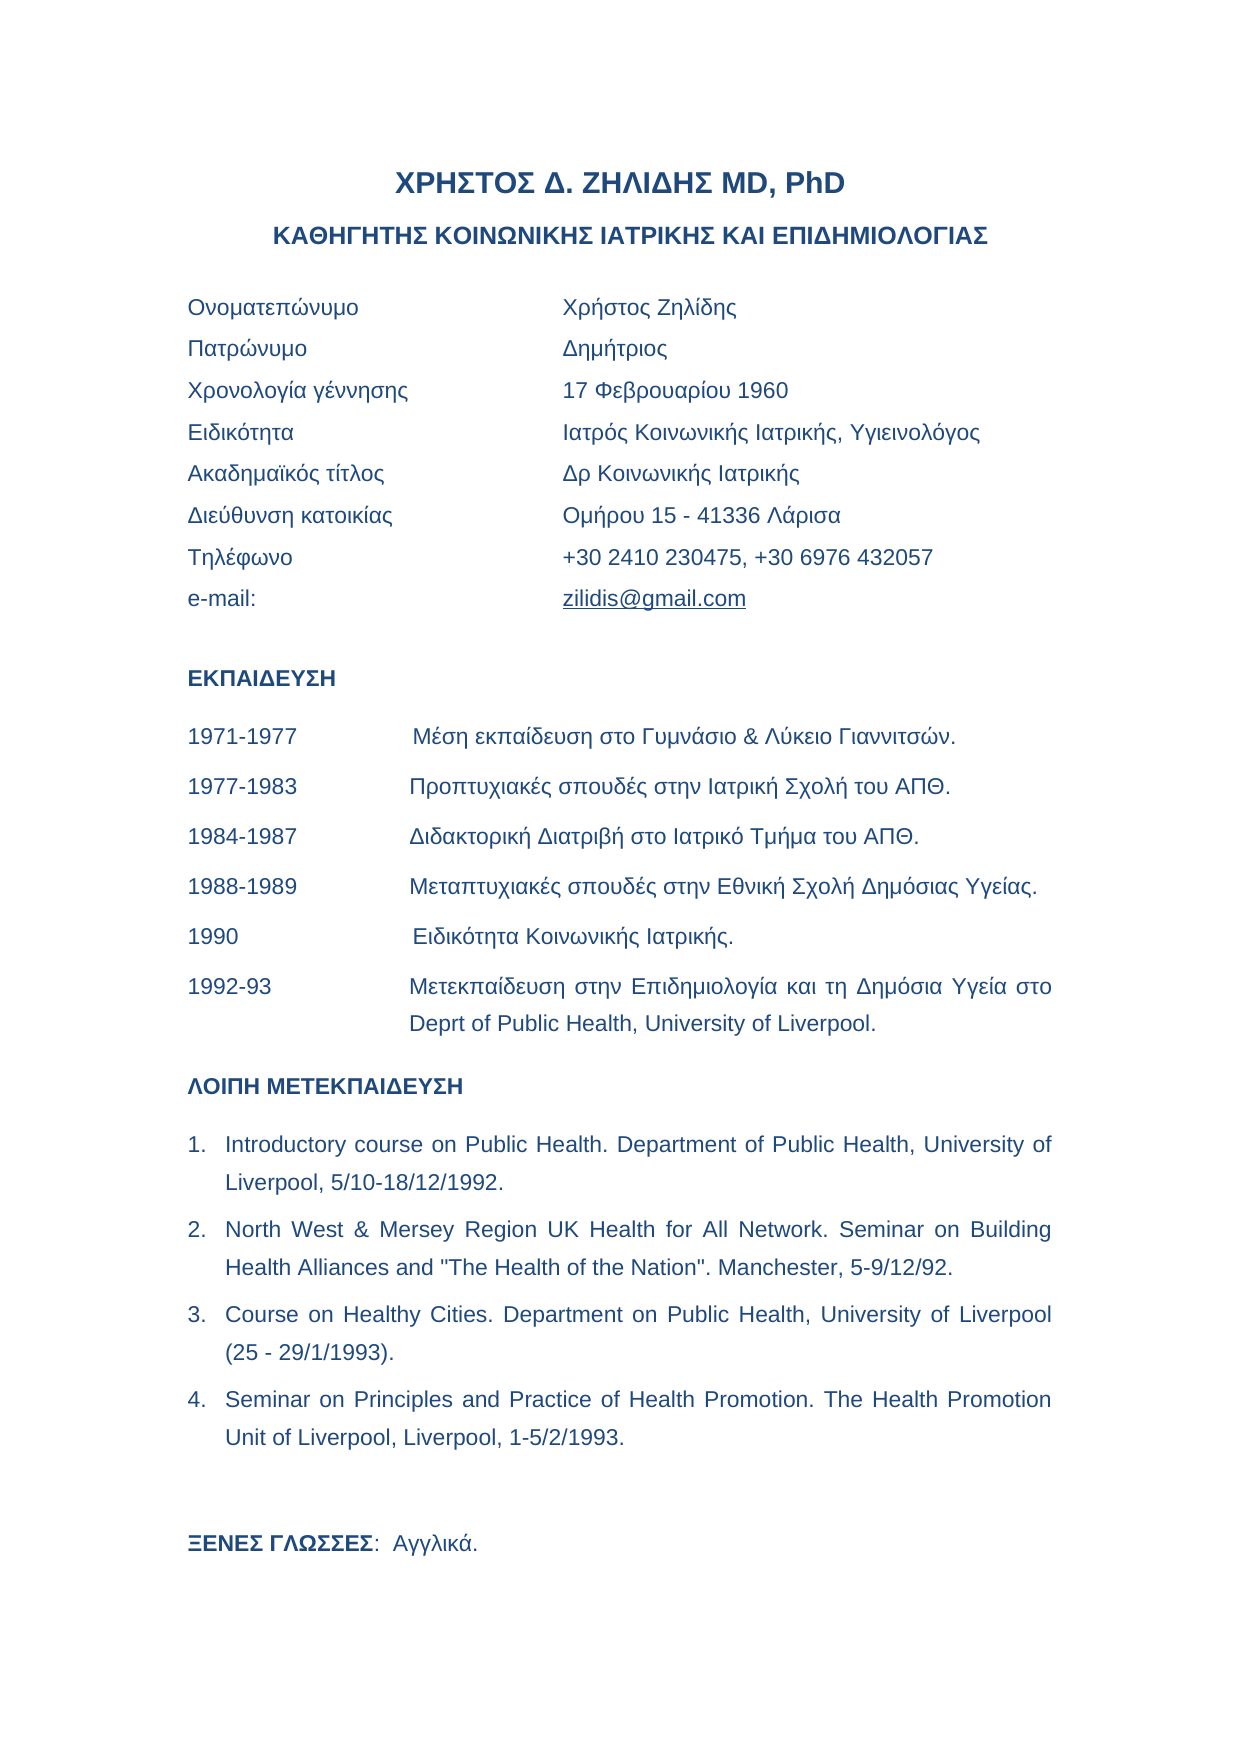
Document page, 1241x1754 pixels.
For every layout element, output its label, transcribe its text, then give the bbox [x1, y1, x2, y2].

text ΧΡΗΣΤΟΣ Δ. ΖΗΛΙΔΗΣ MD, PhD [187, 150, 1053, 200]
list Νorth West & Mersey Region UK Health for All Network. Seminar on Building Health Alliances and "The Health of the Nation". Manchester, 5-9/12/92. [187, 1205, 1053, 1280]
text 1988-1989 Μεταπτυχιακές σπουδές στην Εθνική Σχολή Δημόσιας Υγείας. [187, 862, 1053, 899]
text Ακαδημαϊκός τίτλος Δρ Κοινωνικής Ιατρικής [187, 445, 1053, 487]
text 1971-1977 Μέση εκπαίδευση στο Γυμνάσιο & Λύκειο Γιαννιτσών. [187, 712, 1053, 749]
text 1984-1987 Διδακτορική Διατριβή στο Ιατρικό Τμήμα του ΑΠΘ. [187, 812, 1053, 849]
subtitle ΚΑΘΗΓΗΤΗΣ ΚΟΙΝΩΝΙΚΗΣ ΙΑΤΡΙΚΗΣ ΚΑΙ ΕΠΙΔΗΜΙΟΛΟΓΙΑΣ [128, 221, 1132, 249]
text e-mail: zilidis@gmail.com [187, 570, 1053, 612]
list Seminar on Principles and Practice of Health Promotion. The Health Promotion Unit of Liverpool, Liverpool, 1-5/2/1993. [187, 1375, 1053, 1450]
text Τηλέφωνο +30 2410 230475, +30 6976 432057 [187, 528, 1053, 570]
text 1977-1983 Προπτυχιακές σπουδές στην Ιατρική Σχολή του ΑΠΘ. [187, 762, 1053, 799]
text Πατρώνυμο Δημήτριος [187, 320, 1053, 362]
text Ειδικότητα Ιατρός Κοινωνικής Ιατρικής, Υγιεινολόγος [187, 403, 1053, 445]
text 1992-93 Μετεκπαίδευση στην Επιδημιολογία και τη Δημόσια Υγεία στο Deprt of Public Health, University of Liverpool. [187, 962, 1053, 1037]
text Χρονολογία γέννησης 17 Φεβρουαρίου 1960 [187, 362, 1053, 403]
text ΞΕΝΕΣ ΓΛΩΣΣΕΣ: Αγγλικά. [187, 1518, 1053, 1556]
text 1990 Ειδικότητα Κοινωνικής Ιατρικής. [187, 912, 1053, 949]
text Διεύθυνση κατοικίας Ομήρου 15 - 41336 Λάρισα [187, 487, 1053, 528]
list Course on Healthy Cities. Department on Public Health, University of Liverpool (25 - 29/1/1993). [187, 1290, 1053, 1365]
text ΕΚΠΑΙΔΕΥΣΗ [187, 653, 1053, 691]
text Ονοματεπώνυμο Χρήστος Ζηλίδης [187, 278, 1053, 320]
text ΛΟΙΠΗ ΜΕΤΕΚΠΑΙΔΕΥΣΗ [187, 1062, 1053, 1099]
list Introductory course on Public Health. Department of Public Health, University of Liverpool, 5/10-18/12/1992. [187, 1120, 1053, 1195]
